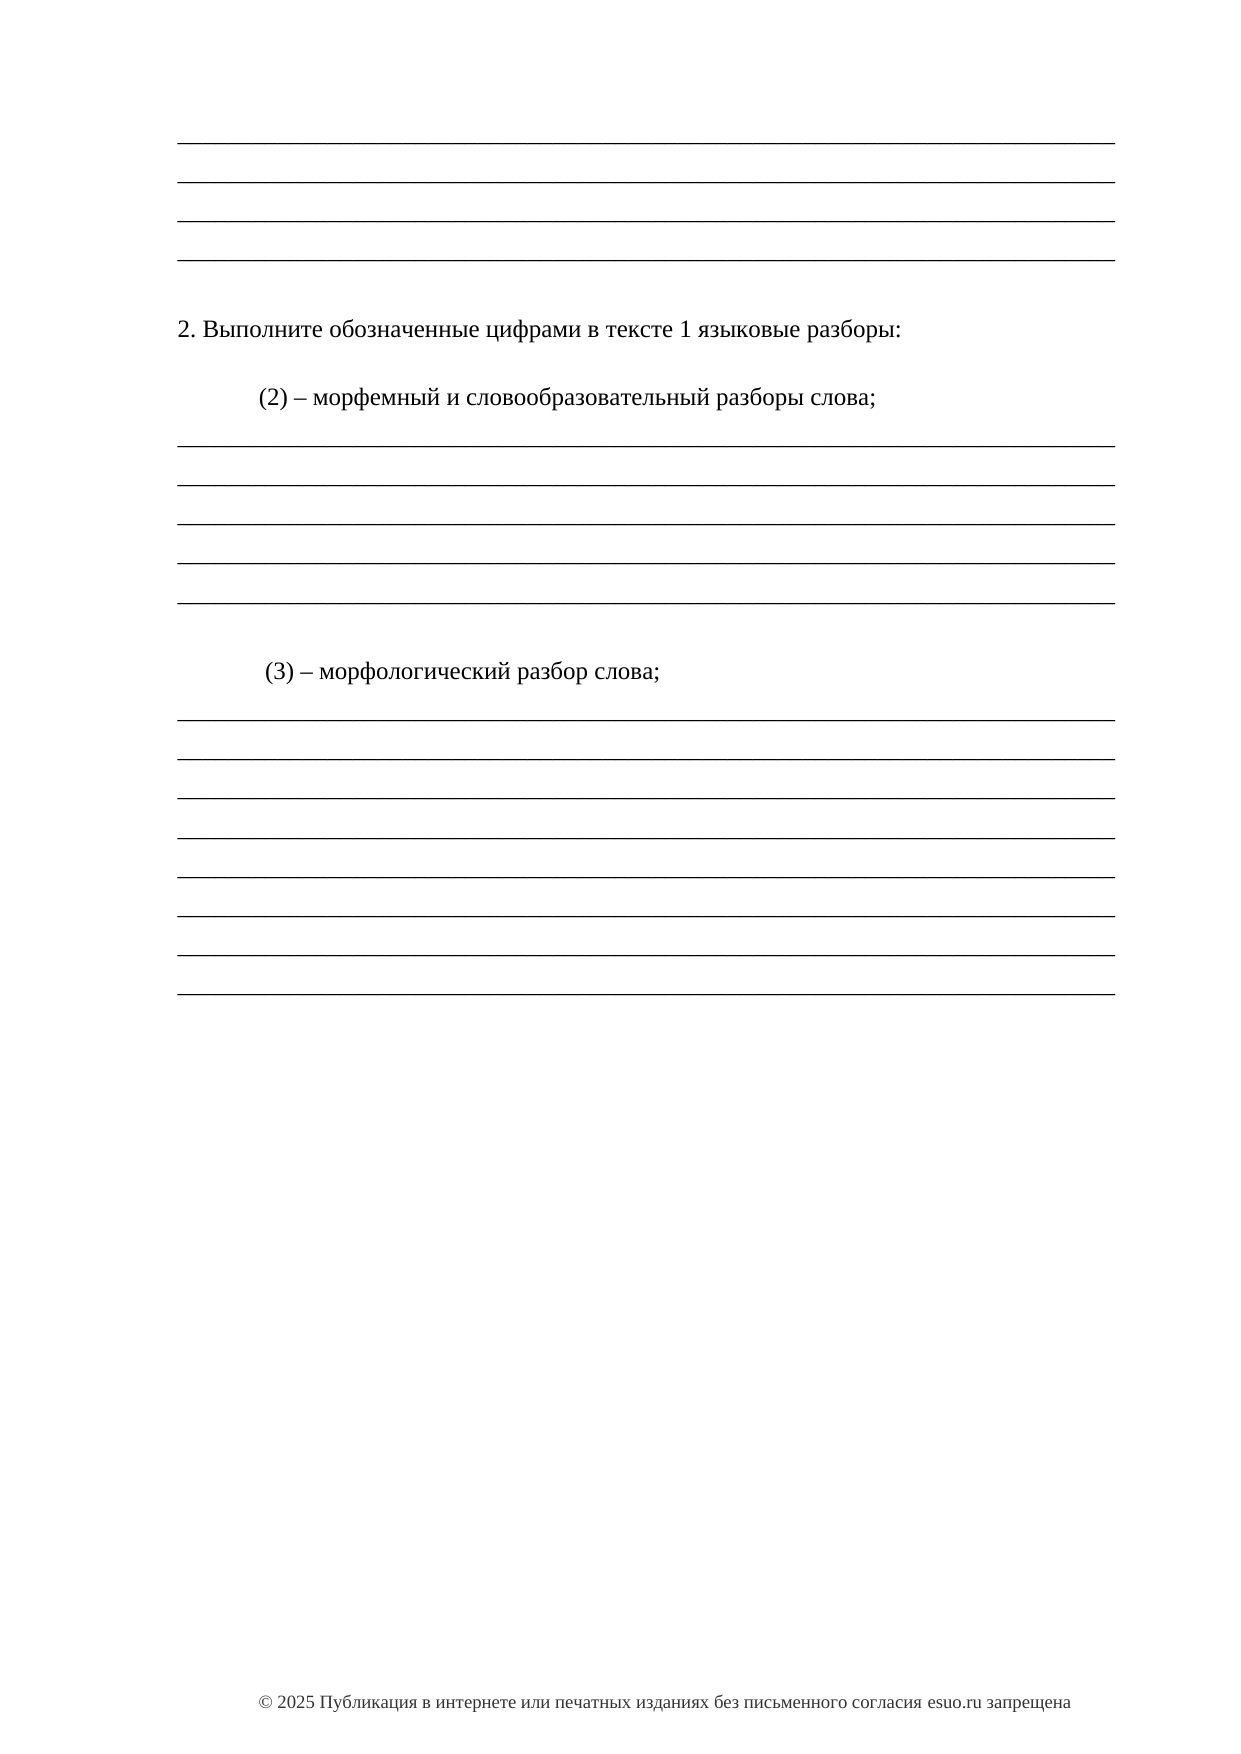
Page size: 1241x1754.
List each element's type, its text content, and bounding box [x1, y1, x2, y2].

text ___________________________________________________________________________ [177, 236, 1122, 264]
text ___________________________________________________________________________ [177, 930, 1122, 959]
text ___________________________________________________________________________ [177, 499, 1122, 528]
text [177, 118, 1122, 147]
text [177, 196, 1122, 225]
text ___________________________________________________________________________ [177, 891, 1122, 920]
text ___________________________________________________________________________ [177, 695, 1122, 724]
text ___________________________________________________________________________ [177, 773, 1122, 802]
text ___________________________________________________________________________ [177, 460, 1122, 489]
text ___________________________________________________________________________ [177, 421, 1122, 450]
text ___________________________________________________________________________ [177, 813, 1122, 841]
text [177, 157, 1122, 186]
text ___________________________________________________________________________ [177, 578, 1122, 606]
text ___________________________________________________________________________ [177, 969, 1122, 998]
text ___________________________________________________________________________ [177, 538, 1122, 567]
text (3) – морфологический разбор слова; [177, 656, 1122, 685]
text ___________________________________________________________________________ [177, 734, 1122, 763]
text (2) – морфемный и словообразовательный разборы слова; [177, 353, 1122, 411]
text ___________________________________________________________________________ [177, 852, 1122, 881]
text 2. Выполните обозначенные цифрами в тексте 1 языковые разборы: [177, 314, 1122, 343]
